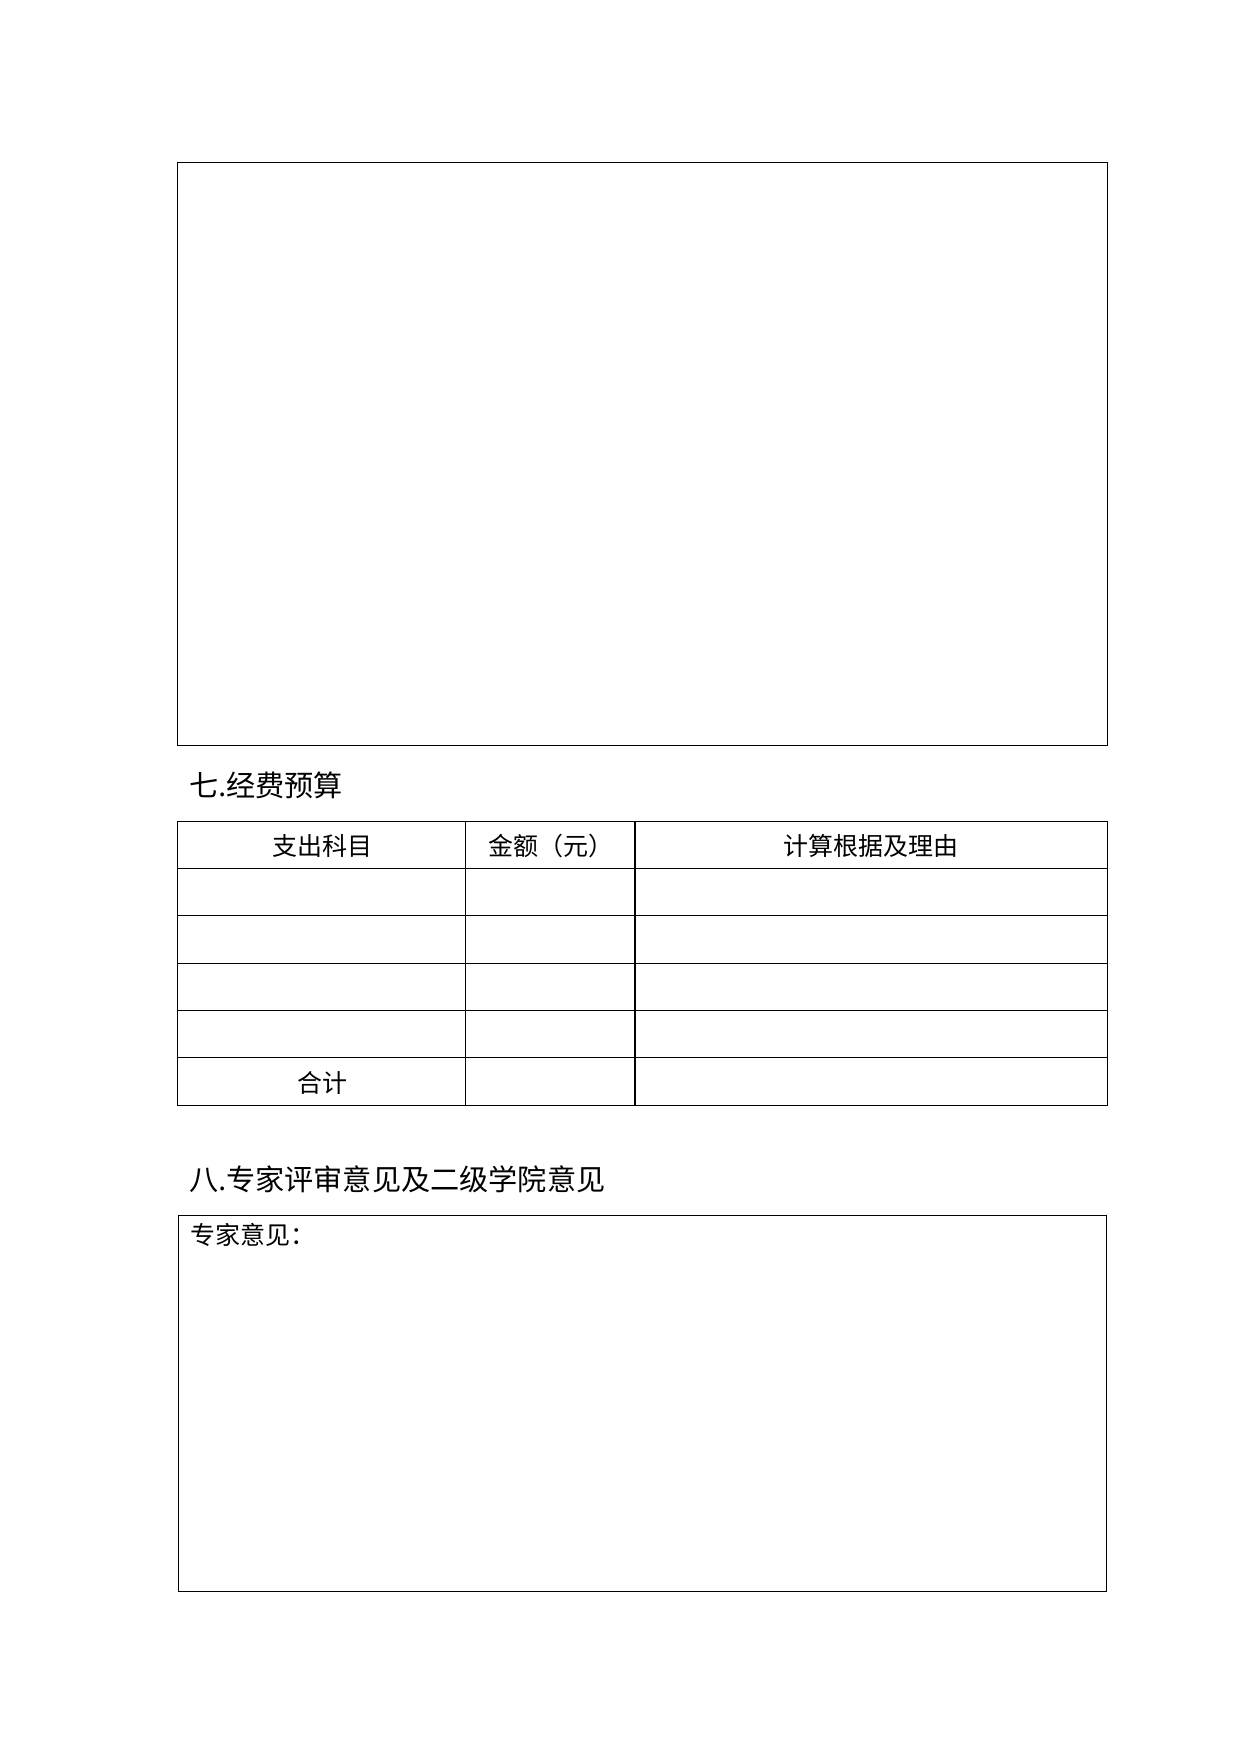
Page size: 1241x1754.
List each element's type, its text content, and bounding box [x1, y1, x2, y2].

table_cell [178, 964, 465, 1010]
table_cell [636, 964, 1107, 1010]
table_header [178, 163, 1107, 745]
table_cell [636, 1011, 1107, 1057]
table_cell [636, 1058, 1107, 1104]
table_header 金额（元） [466, 822, 634, 868]
table_cell [466, 1058, 634, 1104]
table_cell [466, 869, 634, 915]
table_cell [178, 869, 465, 915]
table_cell [466, 916, 634, 963]
table_cell [466, 964, 634, 1010]
table_header 支出科目 [178, 822, 465, 868]
table_cell [178, 1011, 465, 1057]
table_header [179, 1216, 1106, 1591]
table_cell [178, 916, 465, 963]
table_cell [636, 916, 1107, 963]
table_cell [636, 869, 1107, 915]
text 八.专家评审意见及二级学院意见 [189, 1156, 1122, 1198]
table_cell [466, 1011, 634, 1057]
text 七.经费预算 [189, 762, 1122, 804]
table_header 计算根据及理由 [636, 822, 1107, 868]
table_cell 合计 [178, 1058, 465, 1104]
